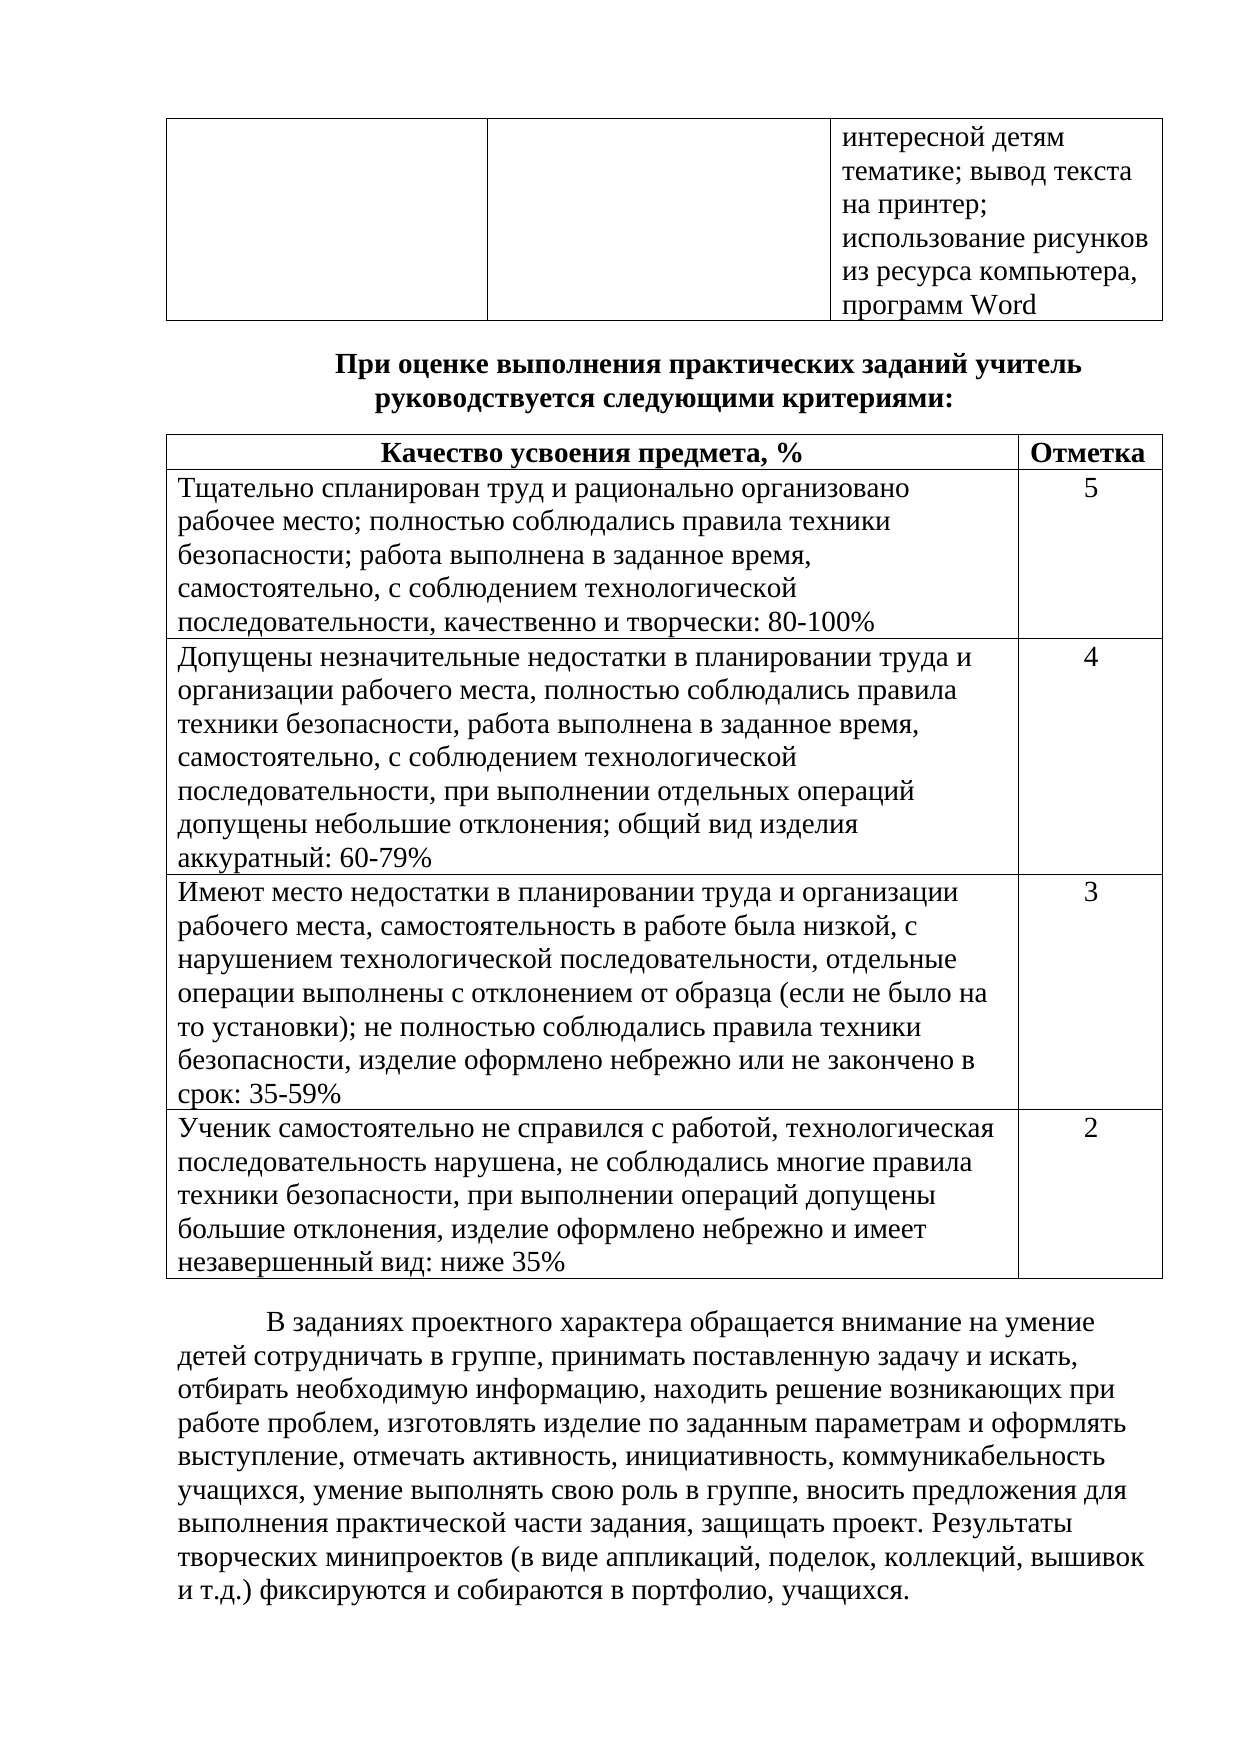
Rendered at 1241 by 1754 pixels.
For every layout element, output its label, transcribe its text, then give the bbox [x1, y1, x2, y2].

table_cell 4 [1019, 639, 1162, 873]
table_cell Имеют место недостатки в планировании труда и организации рабочего места, самостоятельность в работе была низкой, с нарушением технологической последовательности, отдельные операции выполнены с отклонением от образца (если не было на то установки); не полностью соблюдались правила техники безопасности, изделие оформлено небрежно или не закончено в срок: 35-59% [167, 875, 1018, 1109]
table_cell Допущены незначительные недостатки в планировании труда и организации рабочего места, полностью соблюдались правила техники безопасности, работа выполнена в заданное время, самостоятельно, с соблюдением технологической последовательности, при выполнении отдельных операций допущены небольшие отклонения; общий вид изделия аккуратный: 60-79% [167, 639, 1018, 873]
table_cell 5 [1019, 470, 1162, 638]
table_header Качество усвоения предмета, % [167, 435, 1018, 469]
table_cell Тщательно спланирован труд и рационально организовано рабочее место; полностью соблюдались правила техники безопасности; работа выполнена в заданное время, самостоятельно, с соблюдением технологической последовательности, качественно и творчески: 80-100% [167, 470, 1018, 638]
text учащихся, умение выполнять свою роль в группе, вносить предложения для выполнения практической части задания, защищать проект. Результаты творческих минипроектов (в виде аппликаций, поделок, коллекций, вышивок и т.д.) фиксируются и собираются в портфолио, учащихся. [177, 1472, 1152, 1606]
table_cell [488, 119, 830, 320]
table_cell Ученик самостоятельно не справился с работой, технологическая последовательность нарушена, не соблюдались многие правила техники безопасности, при выполнении операций допущены большие отклонения, изделие оформлено небрежно и имеет незавершенный вид: ниже 35% [167, 1110, 1018, 1278]
table_cell 2 [1019, 1110, 1162, 1278]
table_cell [167, 119, 487, 320]
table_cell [831, 119, 1162, 320]
table_header Отметка [1019, 435, 1162, 469]
text При оценке выполнения практических заданий учитель руководствуется следующими критериями: [177, 346, 1152, 413]
table_cell 3 [1019, 875, 1162, 1109]
text В заданиях проектного характера обращается внимание на умение детей сотрудничать в группе, принимать поставленную задачу и искать, отбирать необходимую информацию, находить решение возникающих при работе проблем, изготовлять изделие по заданным параметрам и оформлять выступление, отмечать активность, инициативность, коммуникабельность [177, 1304, 1152, 1472]
